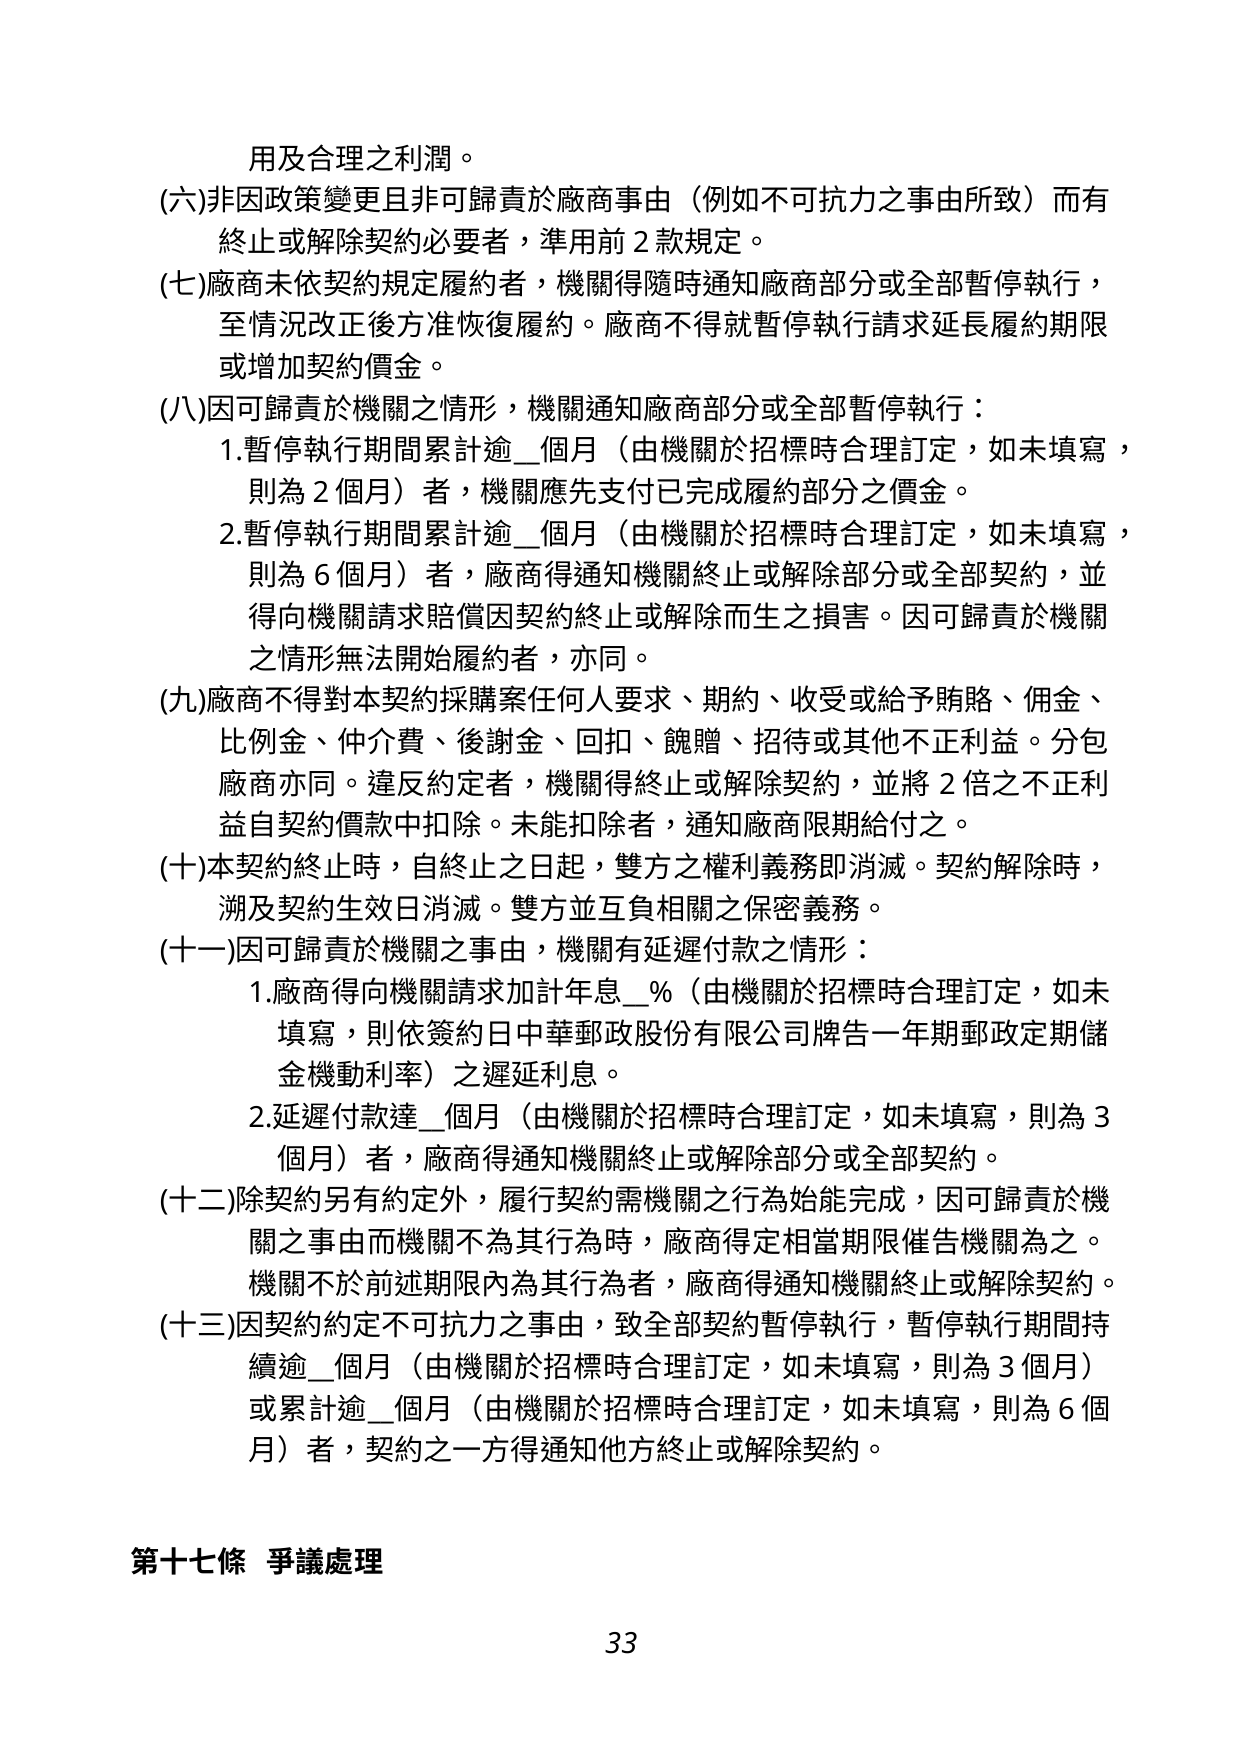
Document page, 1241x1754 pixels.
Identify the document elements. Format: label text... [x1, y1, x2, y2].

text (七)廠商未依契約規定履約者，機關得隨時通知廠商部分或全部暫停執行，至情況改正後方准恢復履約。廠商不得就暫停執行請求延長履約期限或增加契約價金。 [159, 261, 1110, 386]
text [218, 136, 1110, 177]
text (九)廠商不得對本契約採購案任何人要求、期約、收受或給予賄賂、佣金、比例金、仲介費、後謝金、回扣、餽贈、招待或其他不正利益。分包廠商亦同。違反約定者，機關得終止或解除契約，並將2倍之不正利益自契約價款中扣除。未能扣除者，通知廠商限期給付之。 [159, 677, 1110, 844]
text (十二)除契約另有約定外，履行契約需機關之行為始能完成，因可歸責於機關之事由而機關不為其行為時，廠商得定相當期限催告機關為之。機關不於前述期限內為其行為者，廠商得通知機關終止或解除契約。 [159, 1177, 1110, 1302]
text (八)因可歸責於機關之情形，機關通知廠商部分或全部暫停執行： [159, 386, 1110, 427]
text 2.延遲付款達__個月（由機關於招標時合理訂定，如未填寫，則為3個月）者，廠商得通知機關終止或解除部分或全部契約。 [248, 1094, 1110, 1177]
text (十一)因可歸責於機關之事由，機關有延遲付款之情形： [159, 927, 1110, 969]
text 1.廠商得向機關請求加計年息__%（由機關於招標時合理訂定，如未填寫，則依簽約日中華郵政股份有限公司牌告一年期郵政定期儲金機動利率）之遲延利息。 [248, 969, 1110, 1094]
text (六)非因政策變更且非可歸責於廠商事由（例如不可抗力之事由所致）而有終止或解除契約必要者，準用前2款規定。 [159, 177, 1110, 261]
text 1.暫停執行期間累計逾__個月（由機關於招標時合理訂定，如未填寫，則為2個月）者，機關應先支付已完成履約部分之價金。 [218, 427, 1110, 511]
text (十三)因契約約定不可抗力之事由，致全部契約暫停執行，暫停執行期間持續逾__個月（由機關於招標時合理訂定，如未填寫，則為3個月）或累計逾__個月（由機關於招標時合理訂定，如未填寫，則為6個月）者，契約之一方得通知他方終止或解除契約。 [159, 1302, 1110, 1469]
text 2.暫停執行期間累計逾__個月（由機關於招標時合理訂定，如未填寫，則為6個月）者，廠商得通知機關終止或解除部分或全部契約，並得向機關請求賠償因契約終止或解除而生之損害。因可歸責於機關之情形無法開始履約者，亦同。 [218, 511, 1110, 677]
text 第十七條 爭議處理 [130, 1539, 1110, 1581]
text (十)本契約終止時，自終止之日起，雙方之權利義務即消滅。契約解除時，溯及契約生效日消滅。雙方並互負相關之保密義務。 [159, 844, 1110, 927]
